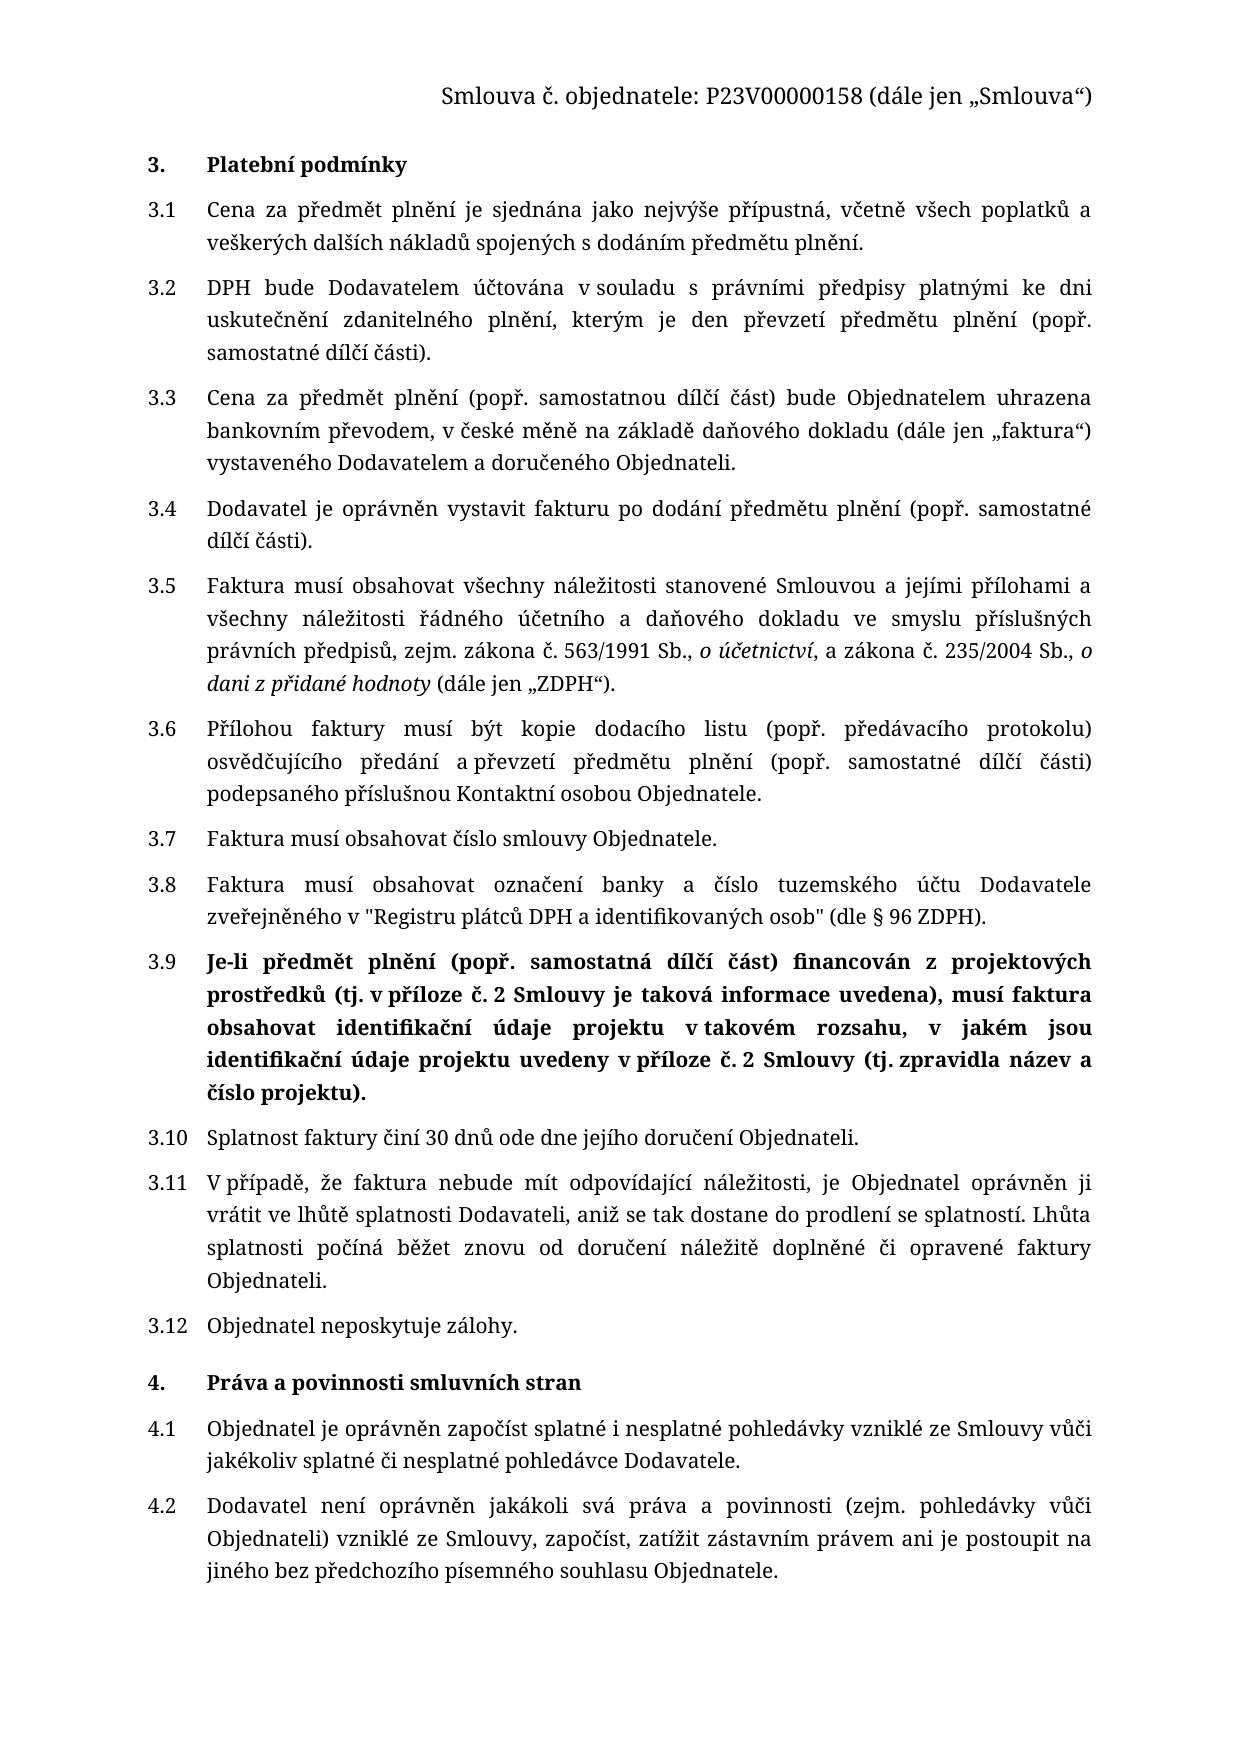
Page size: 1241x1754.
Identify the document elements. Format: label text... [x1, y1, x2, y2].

list Přílohou faktury musí být kopie dodacího listu (popř. předávacího protokolu) osvědčujícího předání a převzetí předmětu plnění (popř. samostatné dílčí části) podepsaného příslušnou Kontaktní osobou Objednatele. [148, 714, 1093, 808]
list Je-li předmět plnění (popř. samostatná dílčí část) financován z projektových prostředků (tj. v příloze č. 2 Smlouvy je taková informace uvedena), musí faktura obsahovat identifikační údaje projektu v takovém rozsahu, v jakém jsou identifikační údaje projektu uvedeny v příloze č. 2 Smlouvy (tj. zpravidla název a číslo projektu). [148, 947, 1093, 1106]
list DPH bude Dodavatelem účtována v souladu s právními předpisy platnými ke dni uskutečnění zdanitelného plnění, kterým je den převzetí předmětu plnění (popř. samostatné dílčí části). [148, 273, 1093, 367]
list Objednatel neposkytuje zálohy. [148, 1311, 1093, 1339]
list Práva a povinnosti smluvních stran [148, 1368, 1093, 1397]
list Cena za předmět plnění je sjednána jako nejvýše přípustná, včetně všech poplatků a veškerých dalších nákladů spojených s dodáním předmětu plnění. [148, 195, 1093, 256]
list Faktura musí obsahovat všechny náležitosti stanovené Smlouvou a jejími přílohami a všechny náležitosti řádného účetního a daňového dokladu ve smyslu příslušných právních předpisů, zejm. zákona č. 563/1991 Sb., o účetnictví, a zákona č. 235/2004 Sb., o dani z přidané hodnoty (dále jen „ZDPH“). [148, 571, 1093, 698]
list Platební podmínky [148, 150, 1093, 179]
list Dodavatel je oprávněn vystavit fakturu po dodání předmětu plnění (popř. samostatné dílčí části). [148, 494, 1093, 555]
list Faktura musí obsahovat číslo smlouvy Objednatele. [148, 824, 1093, 853]
list Objednatel je oprávněn započíst splatné i nesplatné pohledávky vzniklé ze Smlouvy vůči jakékoliv splatné či nesplatné pohledávce Dodavatele. [148, 1414, 1093, 1475]
list V případě, že faktura nebude mít odpovídající náležitosti, je Objednatel oprávněn ji vrátit ve lhůtě splatnosti Dodavateli, aniž se tak dostane do prodlení se splatností. Lhůta splatnosti počíná běžet znovu od doručení náležitě doplněné či opravené faktury Objednateli. [148, 1168, 1093, 1294]
list Faktura musí obsahovat označení banky a číslo tuzemského účtu Dodavatele zveřejněného v "Registru plátců DPH a identifikovaných osob" (dle § 96 ZDPH). [148, 870, 1093, 931]
list Dodavatel není oprávněn jakákoli svá práva a povinnosti (zejm. pohledávky vůči Objednateli) vzniklé ze Smlouvy, započíst, zatížit zástavním právem ani je postoupit na jiného bez předchozího písemného souhlasu Objednatele. [148, 1491, 1093, 1585]
list Splatnost faktury činí 30 dnů ode dne jejího doručení Objednateli. [148, 1123, 1093, 1151]
list Cena za předmět plnění (popř. samostatnou dílčí část) bude Objednatelem uhrazena bankovním převodem, v české měně na základě daňového dokladu (dále jen „faktura“) vystaveného Dodavatelem a doručeného Objednateli. [148, 383, 1093, 477]
